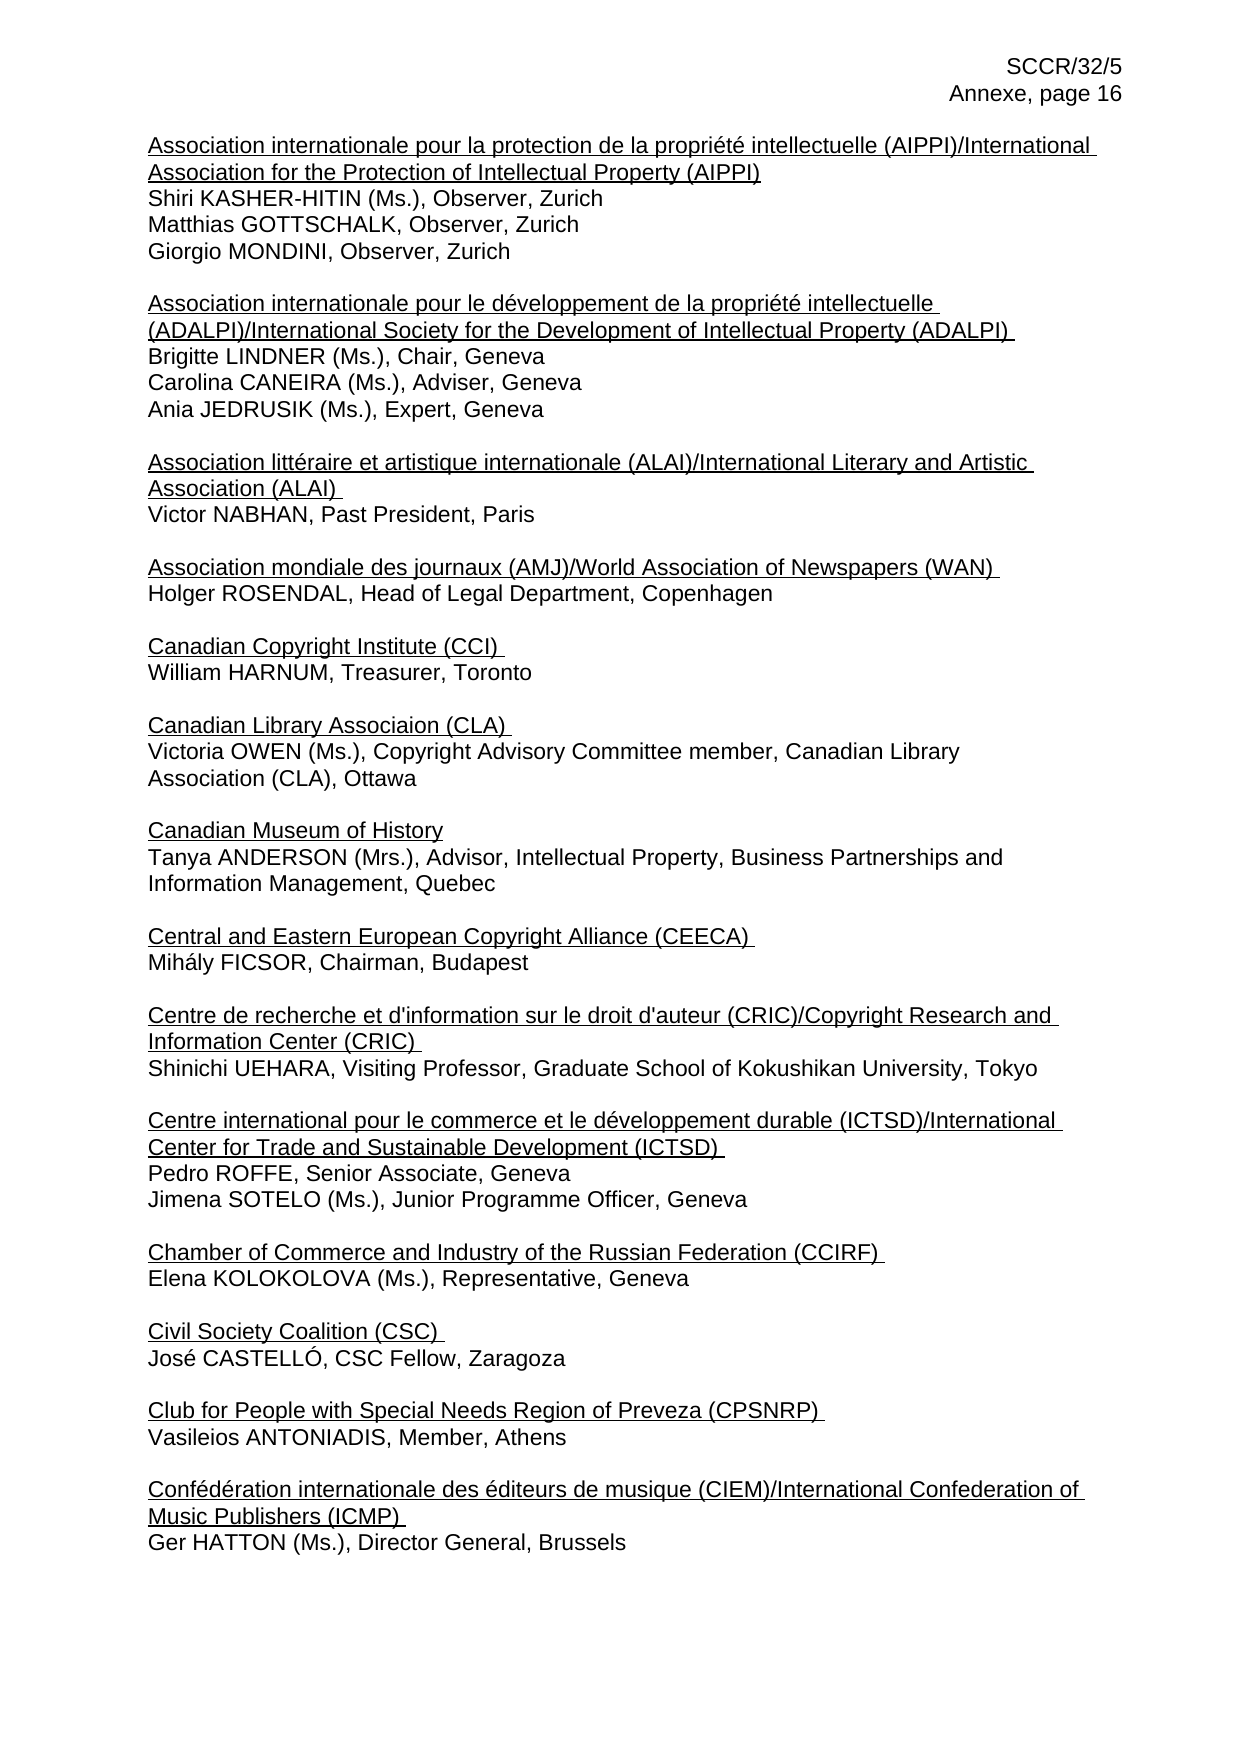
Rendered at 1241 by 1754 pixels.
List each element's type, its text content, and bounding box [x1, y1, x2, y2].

text Canadian Copyright Institute (CCI) [148, 633, 1122, 659]
text Jimena SOTELO (Ms.), Junior Programme Officer, Geneva [148, 1186, 1122, 1213]
text Association (ALAI) [148, 475, 1122, 501]
text Civil Society Coalition (CSC) [148, 1318, 1122, 1344]
text Victoria OWEN (Ms.), Copyright Advisory Committee member, Canadian Library Association (CLA), Ottawa [148, 738, 1122, 791]
text William HARNUM, Treasurer, Toronto [148, 659, 1122, 686]
text Shinichi UEHARA, Visiting Professor, Graduate School of Kokushikan University, Tokyo [148, 1054, 1122, 1081]
text Matthias GOTTSCHALK, Observer, Zurich [148, 211, 1122, 238]
text Canadian Museum of History [148, 817, 1122, 844]
text Association internationale pour la protection de la propriété intellectuelle (AIPPI)/International Association for the Protection of Intellectual Property (AIPPI) [148, 132, 1122, 185]
text Ger HATTON (Ms.), Director General, Brussels [148, 1529, 1122, 1555]
text Confédération internationale des éditeurs de musique (CIEM)/International Confederation of Music Publishers (ICMP) [148, 1476, 1122, 1529]
text Pedro ROFFE, Senior Associate, Geneva [148, 1160, 1122, 1186]
text Centre de recherche et d'information sur le droit d'auteur (CRIC)/Copyright Research and Information Center (CRIC) [148, 1002, 1122, 1054]
text Carolina CANEIRA (Ms.), Adviser, Geneva [148, 369, 1122, 396]
text Association internationale pour le développement de la propriété intellectuelle (ADALPI)/International Society for the Development of Intellectual Property (ADALPI) [148, 290, 1122, 343]
text Club for People with Special Needs Region of Preveza (CPSNRP) [148, 1397, 1122, 1423]
text Brigitte LINDNER (Ms.), Chair, Geneva [148, 343, 1122, 369]
text Holger ROSENDAL, Head of Legal Department, Copenhagen [148, 580, 1122, 607]
text Association mondiale des journaux (AMJ)/World Association of Newspapers (WAN) [148, 554, 1122, 580]
text Victor NABHAN, Past President, Paris [148, 501, 1122, 527]
text Chamber of Commerce and Industry of the Russian Federation (CCIRF) [148, 1239, 1122, 1265]
text Ania JEDRUSIK (Ms.), Expert, Geneva [148, 396, 1122, 422]
text Giorgio MONDINI, Observer, Zurich [148, 238, 1122, 264]
text Association littéraire et artistique internationale (ALAI)/International Literary and Artistic [148, 448, 1122, 475]
text Elena KOLOKOLOVA (Ms.), Representative, Geneva [148, 1265, 1122, 1292]
text Central and Eastern European Copyright Alliance (CEECA) [148, 923, 1122, 949]
text José CASTELLÓ, CSC Fellow, Zaragoza [148, 1344, 1122, 1371]
text Canadian Library Associaion (CLA) [148, 712, 1122, 738]
text Centre international pour le commerce et le développement durable (ICTSD)/International Center for Trade and Sustainable Development (ICTSD) [148, 1107, 1122, 1160]
text Vasileios ANTONIADIS, Member, Athens [148, 1423, 1122, 1450]
text Shiri KASHER-HITIN (Ms.), Observer, Zurich [148, 185, 1122, 211]
text Mihály FICSOR, Chairman, Budapest [148, 949, 1122, 976]
text Tanya ANDERSON (Mrs.), Advisor, Intellectual Property, Business Partnerships and Information Management, Quebec [148, 844, 1122, 896]
